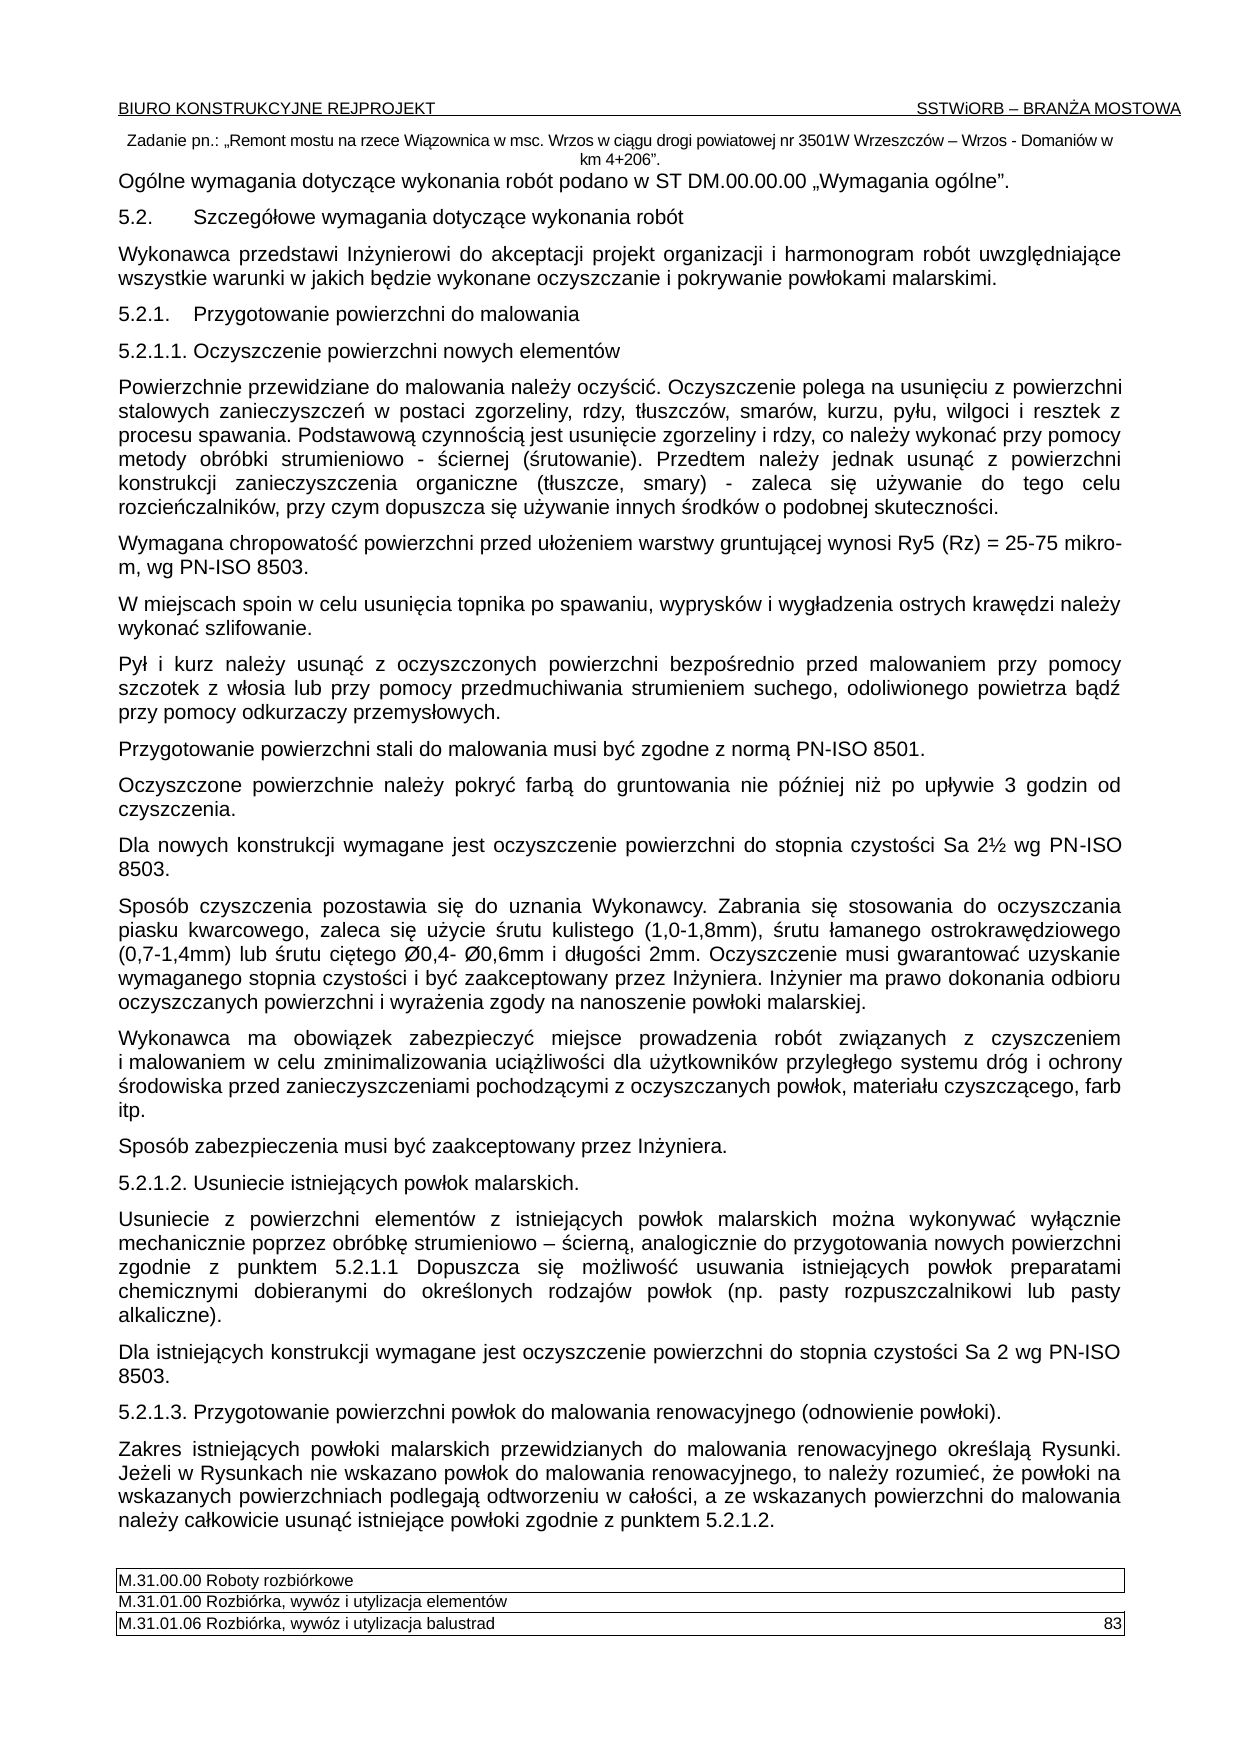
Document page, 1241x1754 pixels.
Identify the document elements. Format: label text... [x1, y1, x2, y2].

text 5.2.1.3. Przygotowanie powierzchni powłok do malowania renowacyjnego (odnowienie powłoki). [118, 1400, 1122, 1424]
text Pył i kurz należy usunąć z oczyszczonych powierzchni bezpośrednio przed malowaniem przy pomocy szczotek z włosia lub przy pomocy przedmuchiwania strumieniem suchego, odoliwionego powietrza bądź przy pomocy odkurzaczy przemysłowych. [118, 652, 1122, 724]
text 5.2.1.1. Oczyszczenie powierzchni nowych elementów [118, 338, 1122, 362]
text Usuniecie z powierzchni elementów z istniejących powłok malarskich można wykonywać wyłącznie mechanicznie poprzez obróbkę strumieniowo – ścierną, analogicznie do przygotowania nowych powierzchni zgodnie z punktem 5.2.1.1 Dopuszcza się możliwość usuwania istniejących powłok preparatami chemicznymi dobieranymi do określonych rodzajów powłok (np. pasty rozpuszczalnikowi lub pasty alkaliczne). [118, 1207, 1122, 1327]
text 5.2.1. Przygotowanie powierzchni do malowania [118, 302, 1122, 326]
text 5.2. Szczegółowe wymagania dotyczące wykonania robót [118, 205, 1122, 229]
text Oczyszczone powierzchnie należy pokryć farbą do gruntowania nie później niż po upływie 3 godzin od czyszczenia. [118, 773, 1122, 821]
text Sposób czyszczenia pozostawia się do uznania Wykonawcy. Zabrania się stosowania do oczyszczania piasku kwarcowego, zaleca się użycie śrutu kulistego (1,0-1,8mm), śrutu łamanego ostrokrawędziowego (0,7-1,4mm) lub śrutu ciętego Ø0,4- Ø0,6mm i długości 2mm. Oczyszczenie musi gwarantować uzyskanie wymaganego stopnia czystości i być zaakceptowany przez Inżyniera. Inżynier ma prawo dokonania odbioru oczyszczanych powierzchni i wyrażenia zgody na nanoszenie powłoki malarskiej. [118, 894, 1122, 1013]
text Dla istniejących konstrukcji wymagane jest oczyszczenie powierzchni do stopnia czystości Sa 2 wg PN-ISO 8503. [118, 1339, 1122, 1387]
text Wymagana chropowatość powierzchni przed ułożeniem warstwy gruntującej wynosi Ry5 (Rz) = 25-75 mikro-m, wg PN-ISO 8503. [118, 531, 1122, 579]
text Przygotowanie powierzchni stali do malowania musi być zgodne z normą PN-ISO 8501. [118, 736, 1122, 760]
text Zakres istniejących powłoki malarskich przewidzianych do malowania renowacyjnego określają Rysunki. Jeżeli w Rysunkach nie wskazano powłok do malowania renowacyjnego, to należy rozumieć, że powłoki na wskazanych powierzchniach podlegają odtworzeniu w całości, a ze wskazanych powierzchni do malowania należy całkowicie usunąć istniejące powłoki zgodnie z punktem 5.2.1.2. [118, 1436, 1122, 1532]
text W miejscach spoin w celu usunięcia topnika po spawaniu, wyprysków i wygładzenia ostrych krawędzi należy wykonać szlifowanie. [118, 592, 1122, 639]
text Wykonawca ma obowiązek zabezpieczyć miejsce prowadzenia robót związanych z czyszczeniem i malowaniem w celu zminimalizowania uciążliwości dla użytkowników przyległego systemu dróg i ochrony środowiska przed zanieczyszczeniami pochodzącymi z oczyszczanych powłok, materiału czyszczącego, farb itp. [118, 1026, 1122, 1122]
text Ogólne wymagania dotyczące wykonania robót podano w ST DM.00.00.00 „Wymagania ogólne”. [118, 169, 1122, 193]
text Powierzchnie przewidziane do malowania należy oczyścić. Oczyszczenie polega na usunięciu z powierzchni stalowych zanieczyszczeń w postaci zgorzeliny, rdzy, tłuszczów, smarów, kurzu, pyłu, wilgoci i resztek z procesu spawania. Podstawową czynnością jest usunięcie zgorzeliny i rdzy, co należy wykonać przy pomocy metody obróbki strumieniowo - ściernej (śrutowanie). Przedtem należy jednak usunąć z powierzchni konstrukcji zanieczyszczenia organiczne (tłuszcze, smary) - zaleca się używanie do tego celu rozcieńczalników, przy czym dopuszcza się używanie innych środków o podobnej skuteczności. [118, 375, 1122, 519]
text Dla nowych konstrukcji wymagane jest oczyszczenie powierzchni do stopnia czystości Sa 2½ wg PN-ISO 8503. [118, 833, 1122, 881]
text Sposób zabezpieczenia musi być zaakceptowany przez Inżyniera. [118, 1134, 1122, 1158]
text 5.2.1.2. Usuniecie istniejących powłok malarskich. [118, 1171, 1122, 1195]
text Wykonawca przedstawi Inżynierowi do akceptacji projekt organizacji i harmonogram robót uwzględniające wszystkie warunki w jakich będzie wykonane oczyszczanie i pokrywanie powłokami malarskimi. [118, 242, 1122, 289]
